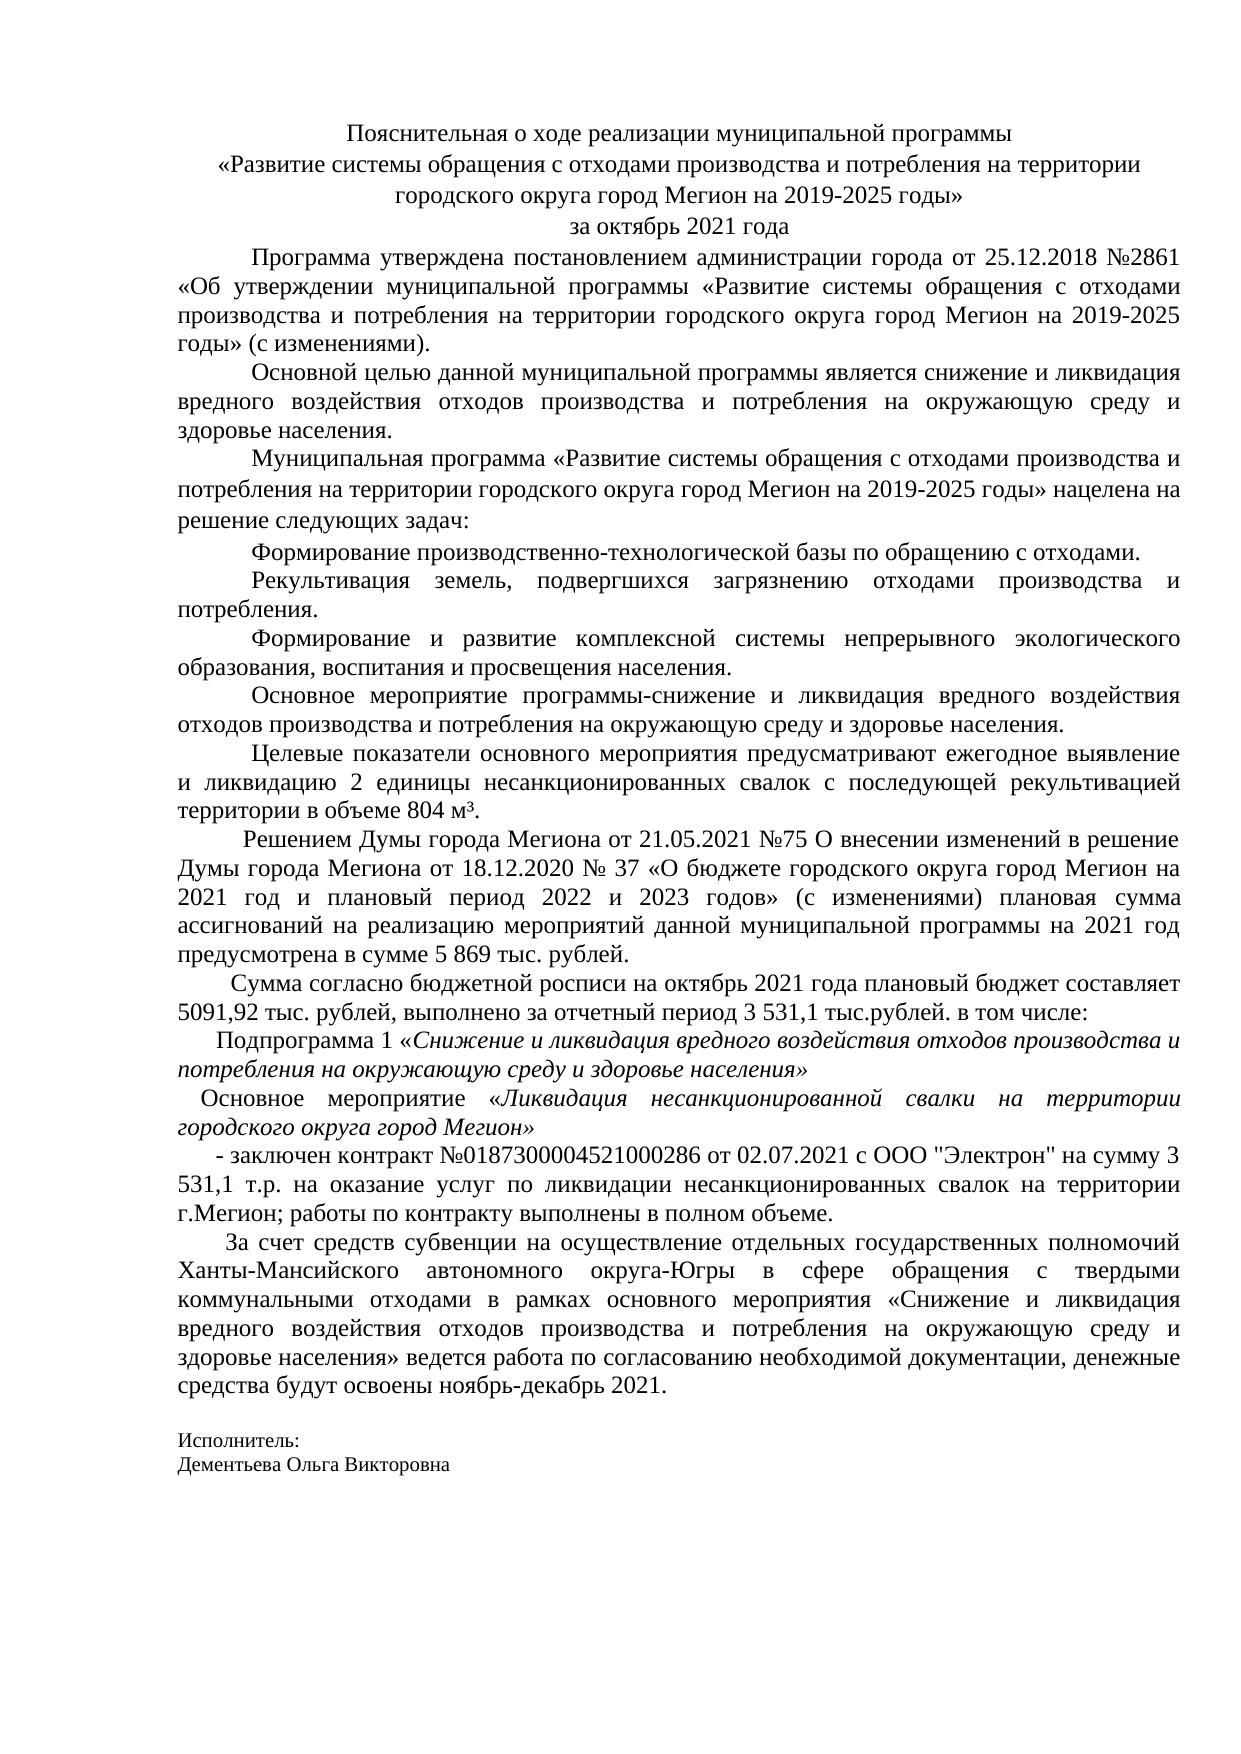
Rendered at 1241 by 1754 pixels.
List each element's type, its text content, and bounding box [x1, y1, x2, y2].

text Сумма согласно бюджетной росписи на октябрь 2021 года плановый бюджет составляет 5091,92 тыс. рублей, выполнено за отчетный период 3 531,1 тыс.рублей. в том числе: [177, 968, 1181, 1025]
text - заключен контракт №0187300004521000286 от 02.07.2021 с ООО "Электрон" на сумму 3 531,1 т.р. на оказание услуг по ликвидации несанкционированных свалок на территории г.Мегион; работы по контракту выполнены в полном объеме. [177, 1140, 1181, 1227]
text Подпрограмма 1 «Снижение и ликвидация вредного воздействия отходов производства и потребления на окружающую среду и здоровье населения» [177, 1025, 1181, 1083]
text За счет средств субвенции на осуществление отдельных государственных полномочий Ханты-Мансийского автономного округа-Югры в сфере обращения с твердыми коммунальными отходами в рамках основного мероприятия «Снижение и ликвидация вредного воздействия отходов производства и потребления на окружающую среду и здоровье населения» ведется работа по согласованию необходимой документации, денежные средства будут освоены ноябрь-декабрь 2021. [177, 1227, 1181, 1399]
text Дементьева Ольга Викторовна [177, 1452, 1181, 1476]
text «Развитие системы обращения с отходами производства и потребления на территории городского округа город Мегион на 2019-2025 годы» [177, 149, 1181, 209]
text Формирование и развитие комплексной системы непрерывного экологического образования, воспитания и просвещения населения. [177, 623, 1181, 680]
text Целевые показатели основного мероприятия предусматривают ежегодное выявление и ликвидацию 2 единицы несанкционированных свалок с последующей рекультивацией территории в объеме 804 м³. [177, 738, 1181, 824]
text Рекультивация земель, подвергшихся загрязнению отходами производства и потребления. [177, 565, 1181, 623]
text за октябрь 2021 года [177, 211, 1181, 240]
text Основное мероприятие «Ликвидация несанкционированной свалки на территории городского округа город Мегион» [177, 1083, 1181, 1140]
text Программа утверждена постановлением администрации города от 25.12.2018 №2861 «Об утверждении муниципальной программы «Развитие системы обращения с отходами производства и потребления на территории городского округа город Мегион на 2019-2025 годы» (с изменениями). [177, 242, 1181, 357]
text Исполнитель: [177, 1428, 1181, 1452]
text Решением Думы города Мегиона от 21.05.2021 №75 О внесении изменений в решение Думы города Мегиона от 18.12.2020 № 37 «О бюджете городского округа город Мегион на 2021 год и плановый период 2022 и 2023 годов» (с изменениями) плановая сумма ассигнований на реализацию мероприятий данной муниципальной программы на 2021 год предусмотрена в сумме 5 869 тыс. рублей. [177, 824, 1181, 968]
text Основной целью данной муниципальной программы является снижение и ликвидация вредного воздействия отходов производства и потребления на окружающую среду и здоровье населения. [177, 357, 1181, 443]
text Основное мероприятие программы-снижение и ликвидация вредного воздействия отходов производства и потребления на окружающую среду и здоровье населения. [177, 680, 1181, 738]
text Формирование производственно-технологической базы по обращению с отходами. [177, 537, 1181, 565]
text Пояснительная о ходе реализации муниципальной программы [177, 118, 1181, 147]
text Муниципальная программа «Развитие системы обращения с отходами производства и потребления на территории городского округа город Мегион на 2019-2025 годы» нацелена на решение следующих задач: [177, 443, 1181, 534]
